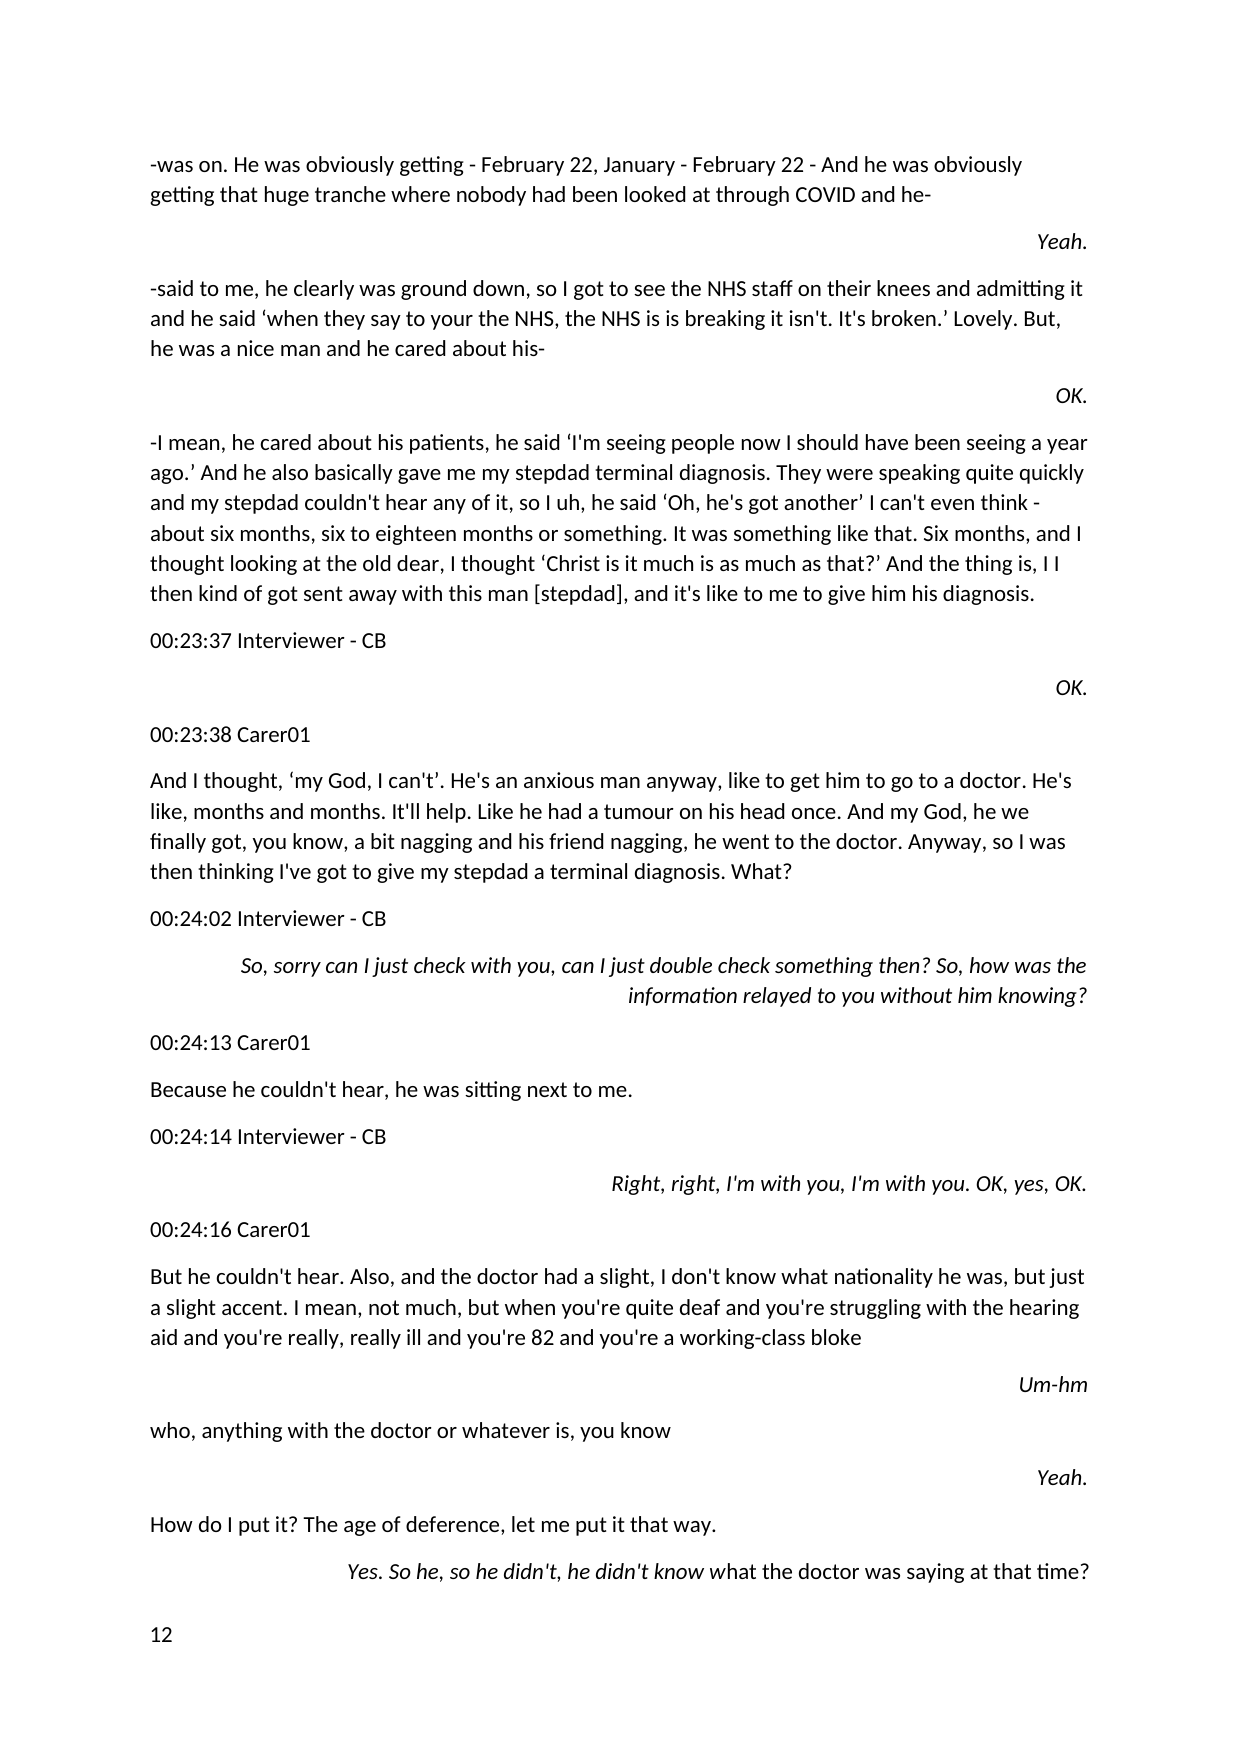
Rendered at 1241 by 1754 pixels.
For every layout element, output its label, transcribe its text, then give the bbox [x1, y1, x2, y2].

text 00:24:16 Carer01 [150, 1216, 1090, 1244]
text Because he couldn't hear, he was sitting next to me. [150, 1075, 1090, 1103]
text 00:24:13 Carer01 [150, 1028, 1090, 1056]
text 00:23:37 Interviewer - CB [150, 626, 1090, 654]
text But he couldn't hear. Also, and the doctor had a slight, I don't know what nationality he was, but just a slight accent. I mean, not much, but when you're quite deaf and you're struggling with the hearing aid and you're really, really ill and you're 82 and you're a working-class bloke [150, 1262, 1090, 1351]
text 00:24:14 Interviewer - CB [150, 1122, 1090, 1150]
text And I thought, ‘my God, I can't’. He's an anxious man anyway, like to get him to go to a doctor. He's like, months and months. It'll help. Like he had a tumour on his head once. And my God, he we finally got, you know, a bit nagging and his friend nagging, he went to the doctor. Anyway, so I was then thinking I've got to give my stepdad a terminal diagnosis. What? [150, 767, 1090, 885]
text So, sorry can I just check with you, can I just double check something then? So, how was the information relayed to you without him knowing? [150, 951, 1090, 1009]
text Yes. So he, so he didn't, he didn't know what the doctor was saying at that time? [150, 1557, 1090, 1585]
text 00:23:38 Carer01 [150, 720, 1090, 748]
text Yeah. [150, 227, 1090, 255]
text Yeah. [150, 1463, 1090, 1492]
text -was on. He was obviously getting - February 22, January - February 22 - And he was obviously getting that huge tranche where nobody had been looked at through COVID and he- [150, 150, 1090, 208]
text OK. [150, 673, 1090, 701]
text -I mean, he cared about his patients, he said ‘I'm seeing people now I should have been seeing a year ago.’ And he also basically gave me my stepdad terminal diagnosis. They were speaking quite quickly and my stepdad couldn't hear any of it, so I uh, he said ‘Oh, he's got another’ I can't even think - about six months, six to eighteen months or something. It was something like that. Six months, and I thought looking at the old dear, I thought ‘Christ is it much is as much as that?’ And the thing is, I I then kind of got sent away with this man [stepdad], and it's like to me to give him his diagnosis. [150, 428, 1090, 607]
text Um-hm [150, 1370, 1090, 1398]
text -said to me, he clearly was ground down, so I got to see the NHS staff on their knees and admitting it and he said ‘when they say to your the NHS, the NHS is is breaking it isn't. It's broken.’ Lovely. But, he was a nice man and he cared about his- [150, 274, 1090, 362]
text Right, right, I'm with you, I'm with you. OK, yes, OK. [150, 1169, 1090, 1197]
text How do I put it? The age of deference, let me put it that way. [150, 1510, 1090, 1538]
text who, anything with the doctor or whatever is, you know [150, 1417, 1090, 1445]
text OK. [150, 381, 1090, 409]
text 00:24:02 Interviewer - CB [150, 904, 1090, 932]
